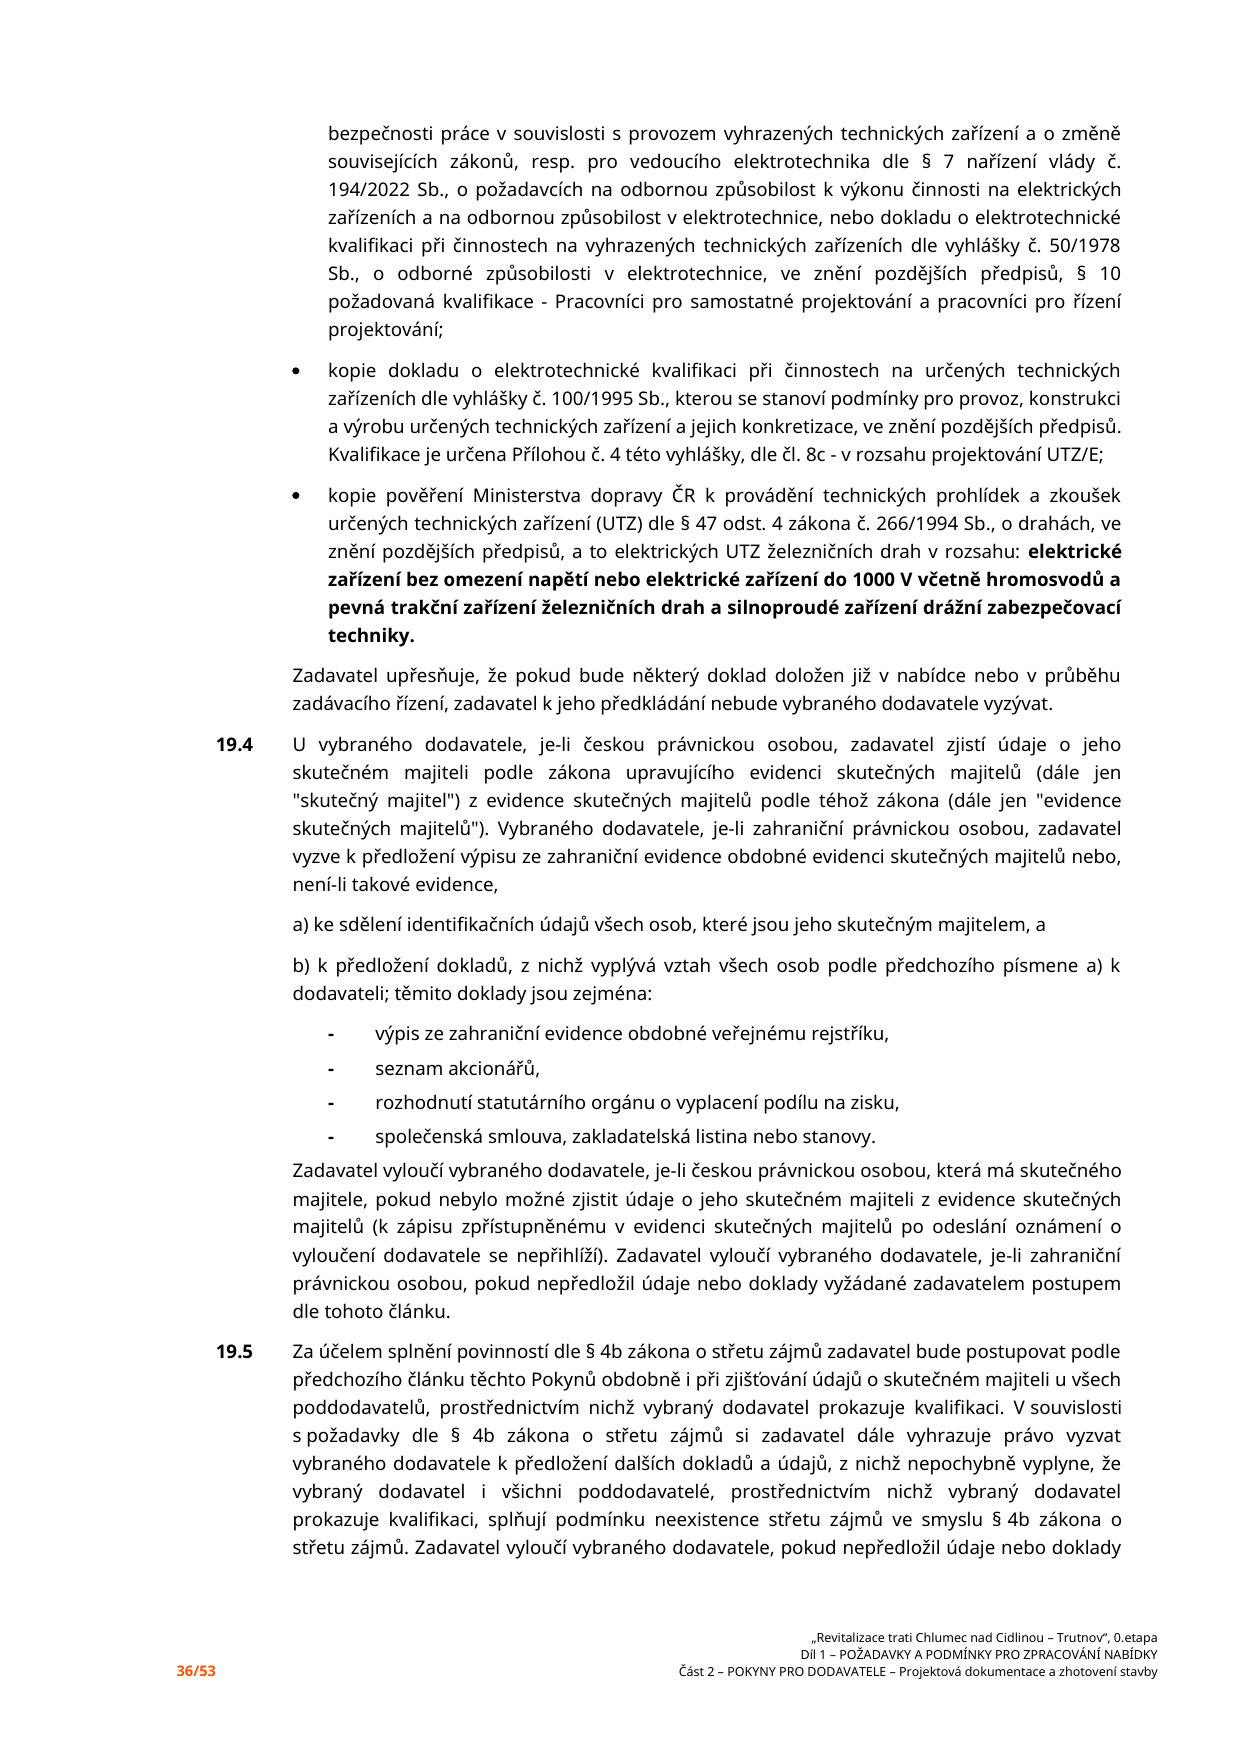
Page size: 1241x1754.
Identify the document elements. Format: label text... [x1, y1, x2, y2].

list Zadavatel vyloučí vybraného dodavatele, je-li českou právnickou osobou, která má skutečného majitele, pokud nebylo možné zjistit údaje o jeho skutečném majiteli z evidence skutečných majitelů (k zápisu zpřístupněnému v evidenci skutečných majitelů po odeslání oznámení o vyloučení dodavatele se nepřihlíží). Zadavatel vyloučí vybraného dodavatele, je-li zahraniční právnickou osobou, pokud nepředložil údaje nebo doklady vyžádané zadavatelem postupem dle tohoto článku. [292, 1158, 1122, 1323]
text výpis ze zahraniční evidence obdobné veřejnému rejstříku, [328, 1021, 1122, 1046]
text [292, 121, 1122, 342]
text rozhodnutí statutárního orgánu o vyplacení podílu na zisku, [328, 1089, 1122, 1115]
text kopie pověření Ministerstva dopravy ČR k provádění technických prohlídek a zkoušek určených technických zařízení (UTZ) dle § 47 odst. 4 zákona č. 266/1994 Sb., o drahách, ve znění pozdějších předpisů, a to elektrických UTZ železničních drah v rozsahu: elektrické zařízení bez omezení napětí nebo elektrické zařízení do 1000 V včetně hromosvodů a pevná trakční zařízení železničních drah a silnoproudé zařízení drážní zabezpečovací techniky. [292, 482, 1122, 647]
text společenská smlouva, zakladatelská listina nebo stanovy. [328, 1123, 1122, 1149]
text kopie dokladu o elektrotechnické kvalifikaci při činnostech na určených technických zařízeních dle vyhlášky č. 100/1995 Sb., kterou se stanoví podmínky pro provoz, konstrukci a výrobu určených technických zařízení a jejich konkretizace, ve znění pozdějších předpisů. Kvalifikace je určena Přílohou č. 4 této vyhlášky, dle čl. 8c - v rozsahu projektování UTZ/E; [292, 357, 1122, 467]
list Zadavatel upřesňuje, že pokud bude některý doklad doložen již v nabídce nebo v průběhu zadávacího řízení, zadavatel k jeho předkládání nebude vybraného dodavatele vyzývat. [292, 662, 1122, 716]
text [216, 1338, 1122, 1560]
text seznam akcionářů, [328, 1055, 1122, 1081]
text U vybraného dodavatele, je-li českou právnickou osobou, zadavatel zjistí údaje o jeho skutečném majiteli podle zákona upravujícího evidenci skutečných majitelů (dále jen "skutečný majitel") z evidence skutečných majitelů podle téhož zákona (dále jen "evidence skutečných majitelů"). Vybraného dodavatele, je-li zahraniční právnickou osobou, zadavatel vyzve k předložení výpisu ze zahraniční evidence obdobné evidenci skutečných majitelů nebo, není-li takové evidence, [216, 731, 1122, 897]
text a) ke sdělení identifikačních údajů všech osob, které jsou jeho skutečným majitelem, a [292, 912, 1122, 937]
text b) k předložení dokladů, z nichž vyplývá vztah všech osob podle předchozího písmene a) k dodavateli; těmito doklady jsou zejména: [292, 952, 1122, 1006]
